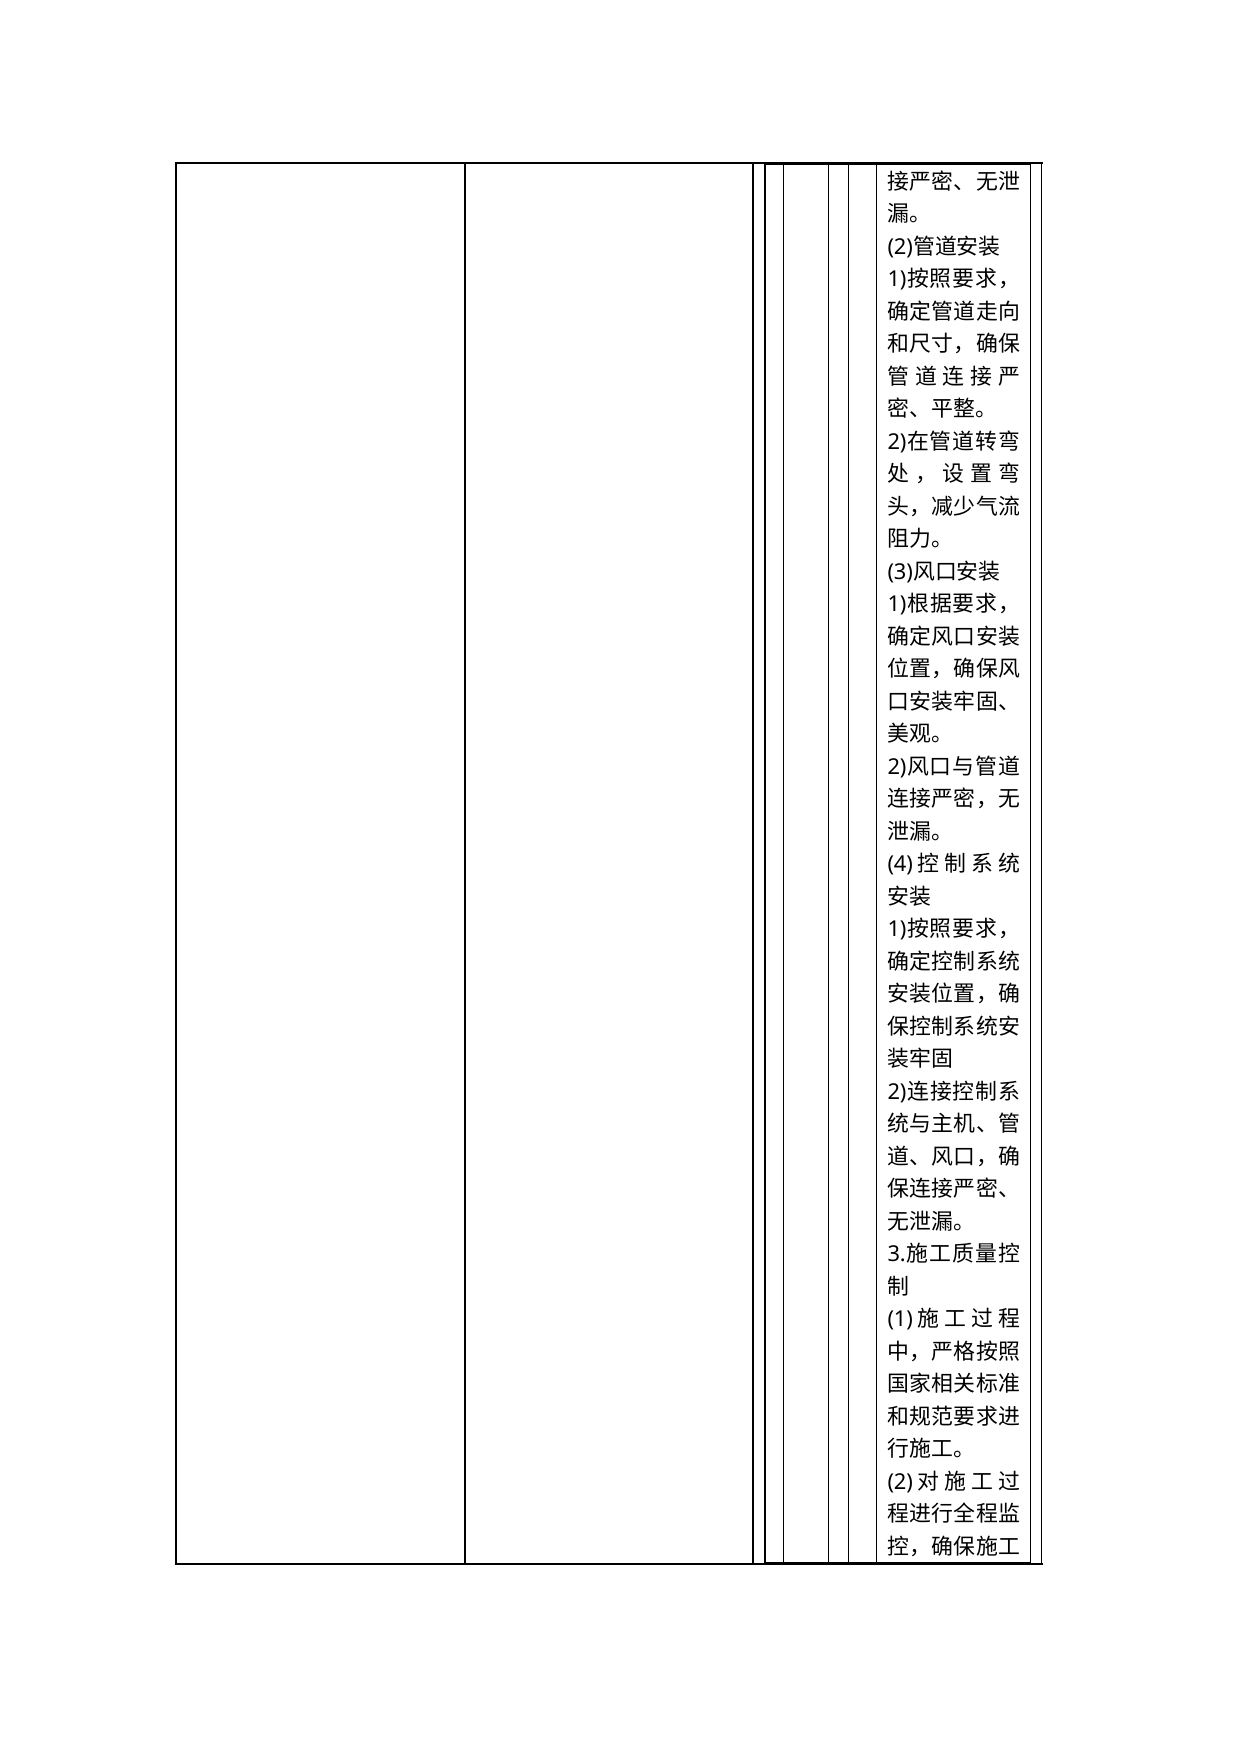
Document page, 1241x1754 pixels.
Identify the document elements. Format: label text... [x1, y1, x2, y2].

table_cell 1 [177, 164, 464, 1563]
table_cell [877, 165, 1030, 1562]
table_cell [1031, 164, 1041, 1563]
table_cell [849, 165, 876, 1562]
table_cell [766, 165, 783, 1562]
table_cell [754, 164, 764, 1563]
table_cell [784, 165, 828, 1562]
table_cell [466, 164, 752, 1563]
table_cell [829, 165, 848, 1562]
